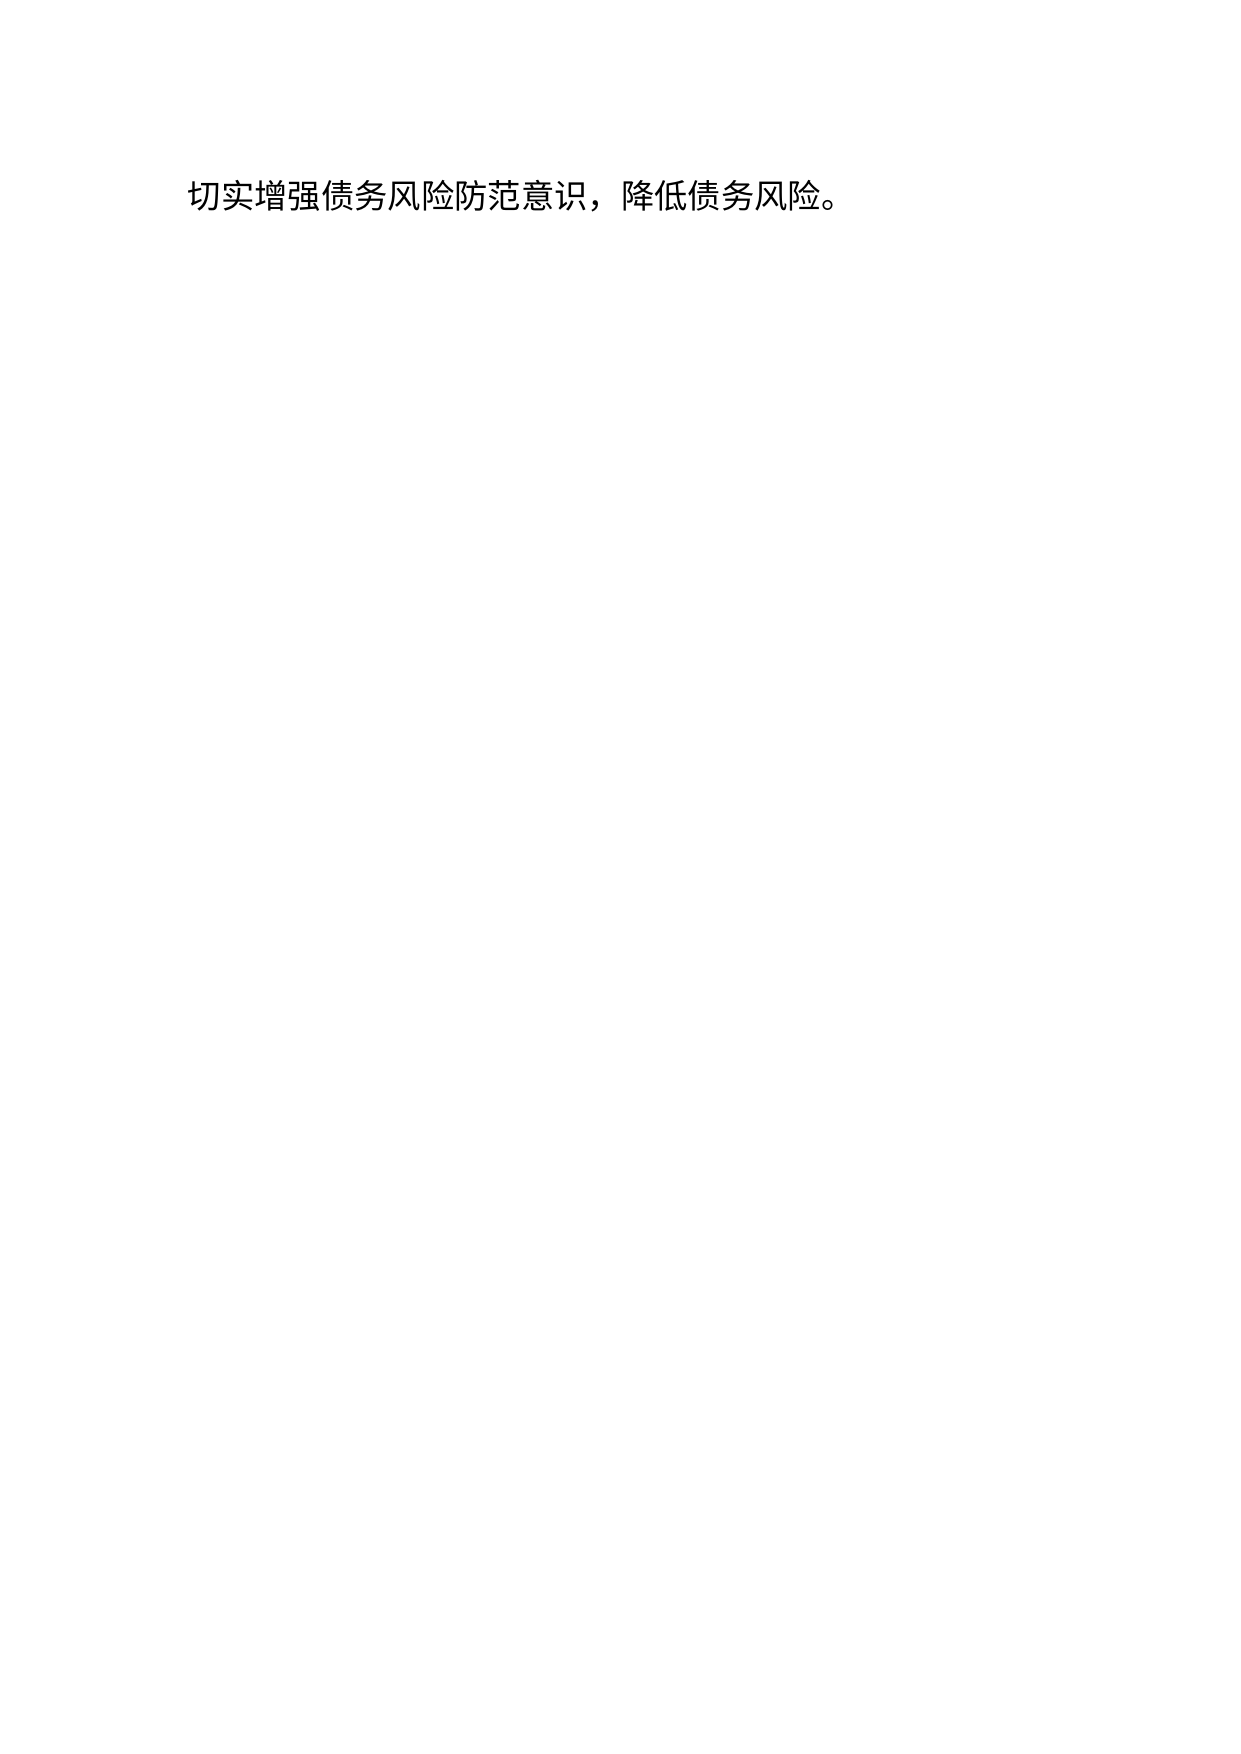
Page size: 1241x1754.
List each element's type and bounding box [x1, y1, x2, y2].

text [187, 162, 1053, 227]
